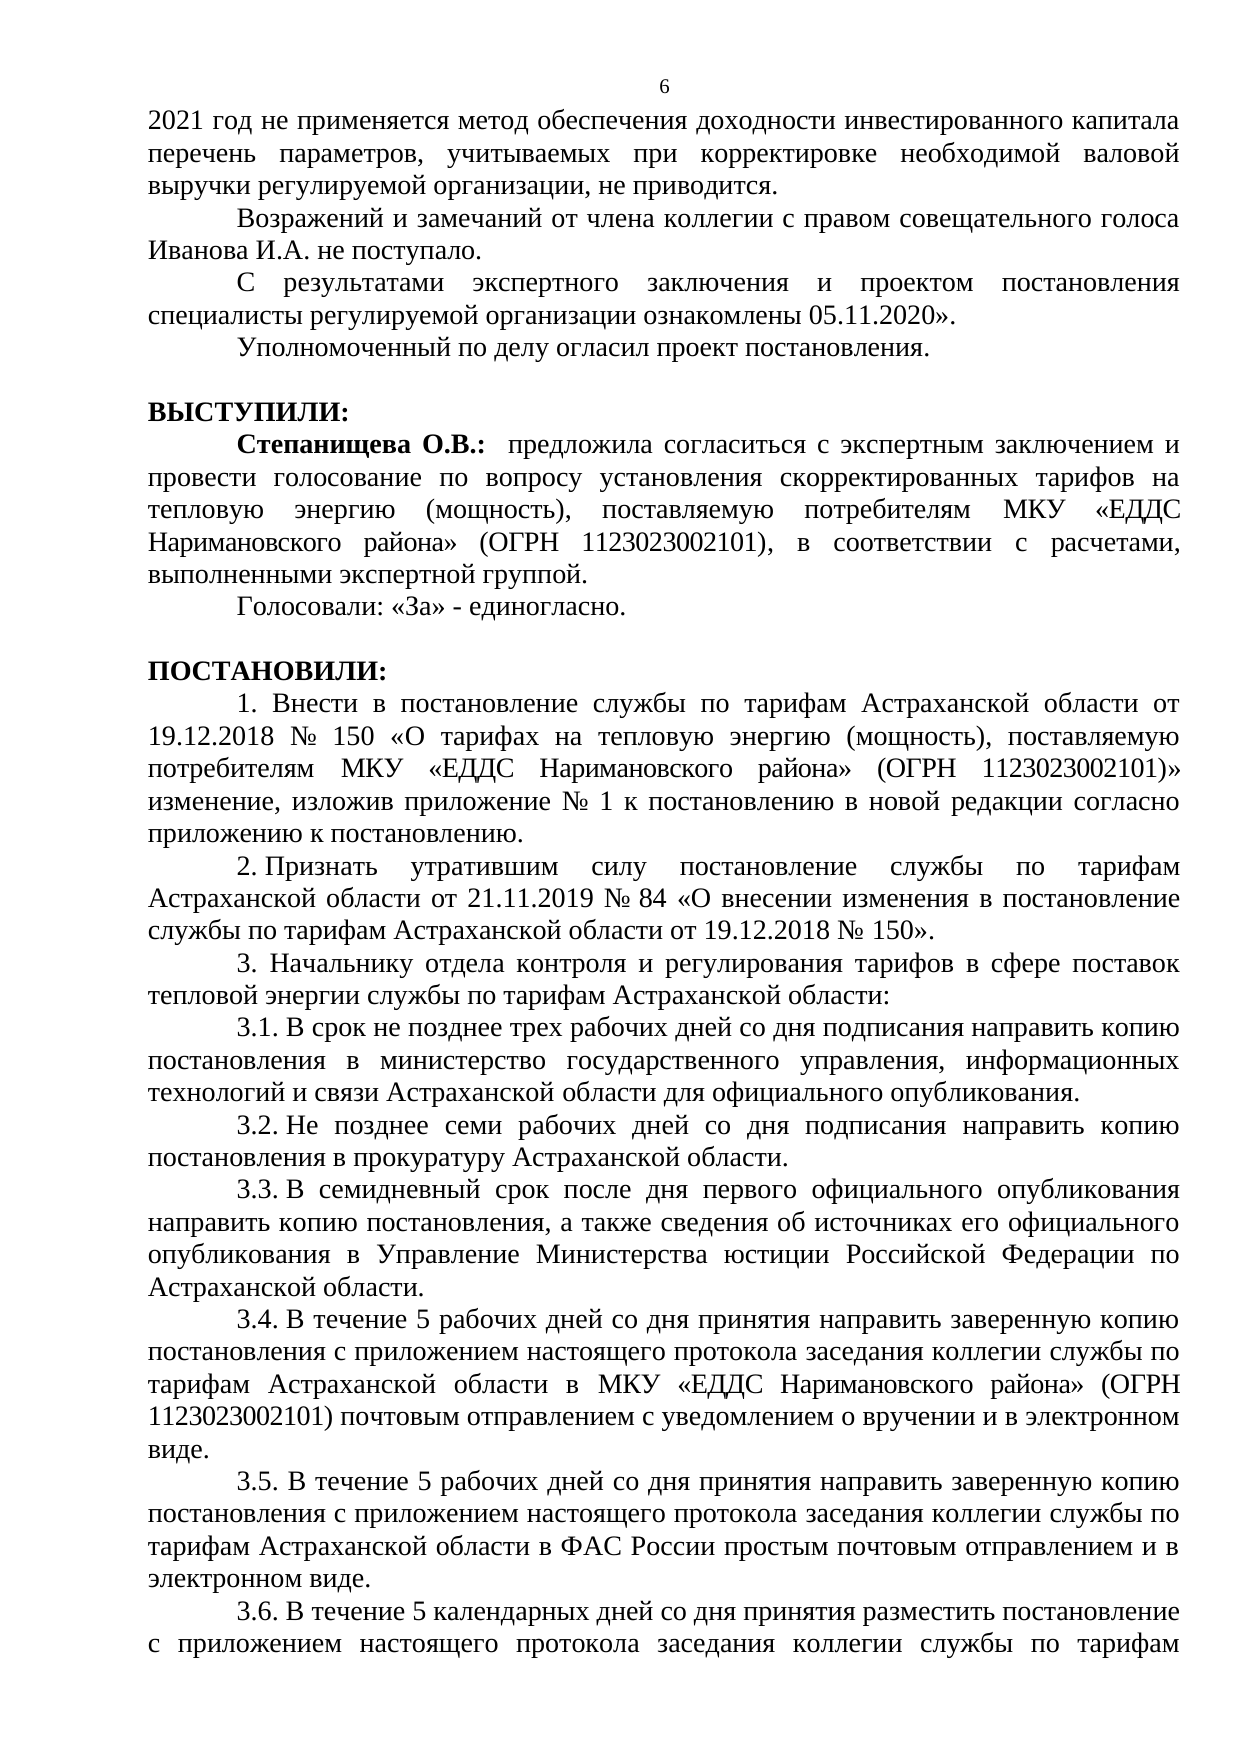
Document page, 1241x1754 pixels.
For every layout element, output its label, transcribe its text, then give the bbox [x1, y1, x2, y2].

text С результатами экспертного заключения и проектом постановления специалисты регулируемой организации ознакомлены 05.11.2020». [148, 265, 1181, 330]
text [148, 103, 1181, 201]
text 3.2. Не позднее семи рабочих дней со дня подписания направить копию постановления в прокуратуру Астраханской области. [148, 1108, 1181, 1172]
text Степанищева О.В.: предложила согласиться с экспертным заключением и провести голосование по вопросу установления скорректированных тарифов на тепловую энергию (мощность), поставляемую потребителям МКУ «ЕДДС Наримановского района» (ОГРН 1123023002101), в соответствии с расчетами, выполненными экспертной группой. [148, 427, 1181, 589]
text 3.1. В срок не позднее трех рабочих дней со дня подписания направить копию постановления в министерство государственного управления, информационных технологий и связи Астраханской области для официального опубликования. [148, 1011, 1181, 1108]
text 3.3. В семидневный срок после дня первого официального опубликования направить копию постановления, а также сведения об источниках его официального опубликования в Управление Министерства юстиции Российской Федерации по Астраханской области. [148, 1172, 1181, 1302]
text 3. Начальнику отдела контроля и регулирования тарифов в сфере поставок тепловой энергии службы по тарифам Астраханской области: [148, 946, 1181, 1011]
text 1. Внести в постановление службы по тарифам Астраханской области от 19.12.2018 № 150 «О тарифах на тепловую энергию (мощность), поставляемую потребителям МКУ «ЕДДС Наримановского района» (ОГРН 1123023002101)» изменение, изложив приложение № 1 к постановлению в новой редакции согласно приложению к постановлению. [148, 687, 1181, 848]
text 2. Признать утратившим силу постановление службы по тарифам Астраханской области от 21.11.2019 № 84 «О внесении изменения в постановление службы по тарифам Астраханской области от 19.12.2018 № 150». [148, 848, 1181, 946]
text 3.5. В течение 5 рабочих дней со дня принятия направить заверенную копию постановления с приложением настоящего протокола заседания коллегии службы по тарифам Астраханской области в ФАС России простым почтовым отправлением и в электронном виде. [148, 1464, 1181, 1594]
text 3.4. В течение 5 рабочих дней со дня принятия направить заверенную копию постановления с приложением настоящего протокола заседания коллегии службы по тарифам Астраханской области в МКУ «ЕДДС Наримановского района» (ОГРН 1123023002101) почтовым отправлением с уведомлением о вручении и в электронном виде. [148, 1302, 1181, 1464]
text ВЫСТУПИЛИ: [148, 395, 1181, 427]
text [148, 1594, 1181, 1658]
text Возражений и замечаний от члена коллегии с правом совещательного голоса Иванова И.А. не поступало. [148, 201, 1181, 265]
text Голосовали: «За» - единогласно. [148, 589, 1181, 622]
text ПОСТАНОВИЛИ: [148, 654, 1181, 687]
text Уполномоченный по делу огласил проект постановления. [148, 330, 1181, 363]
